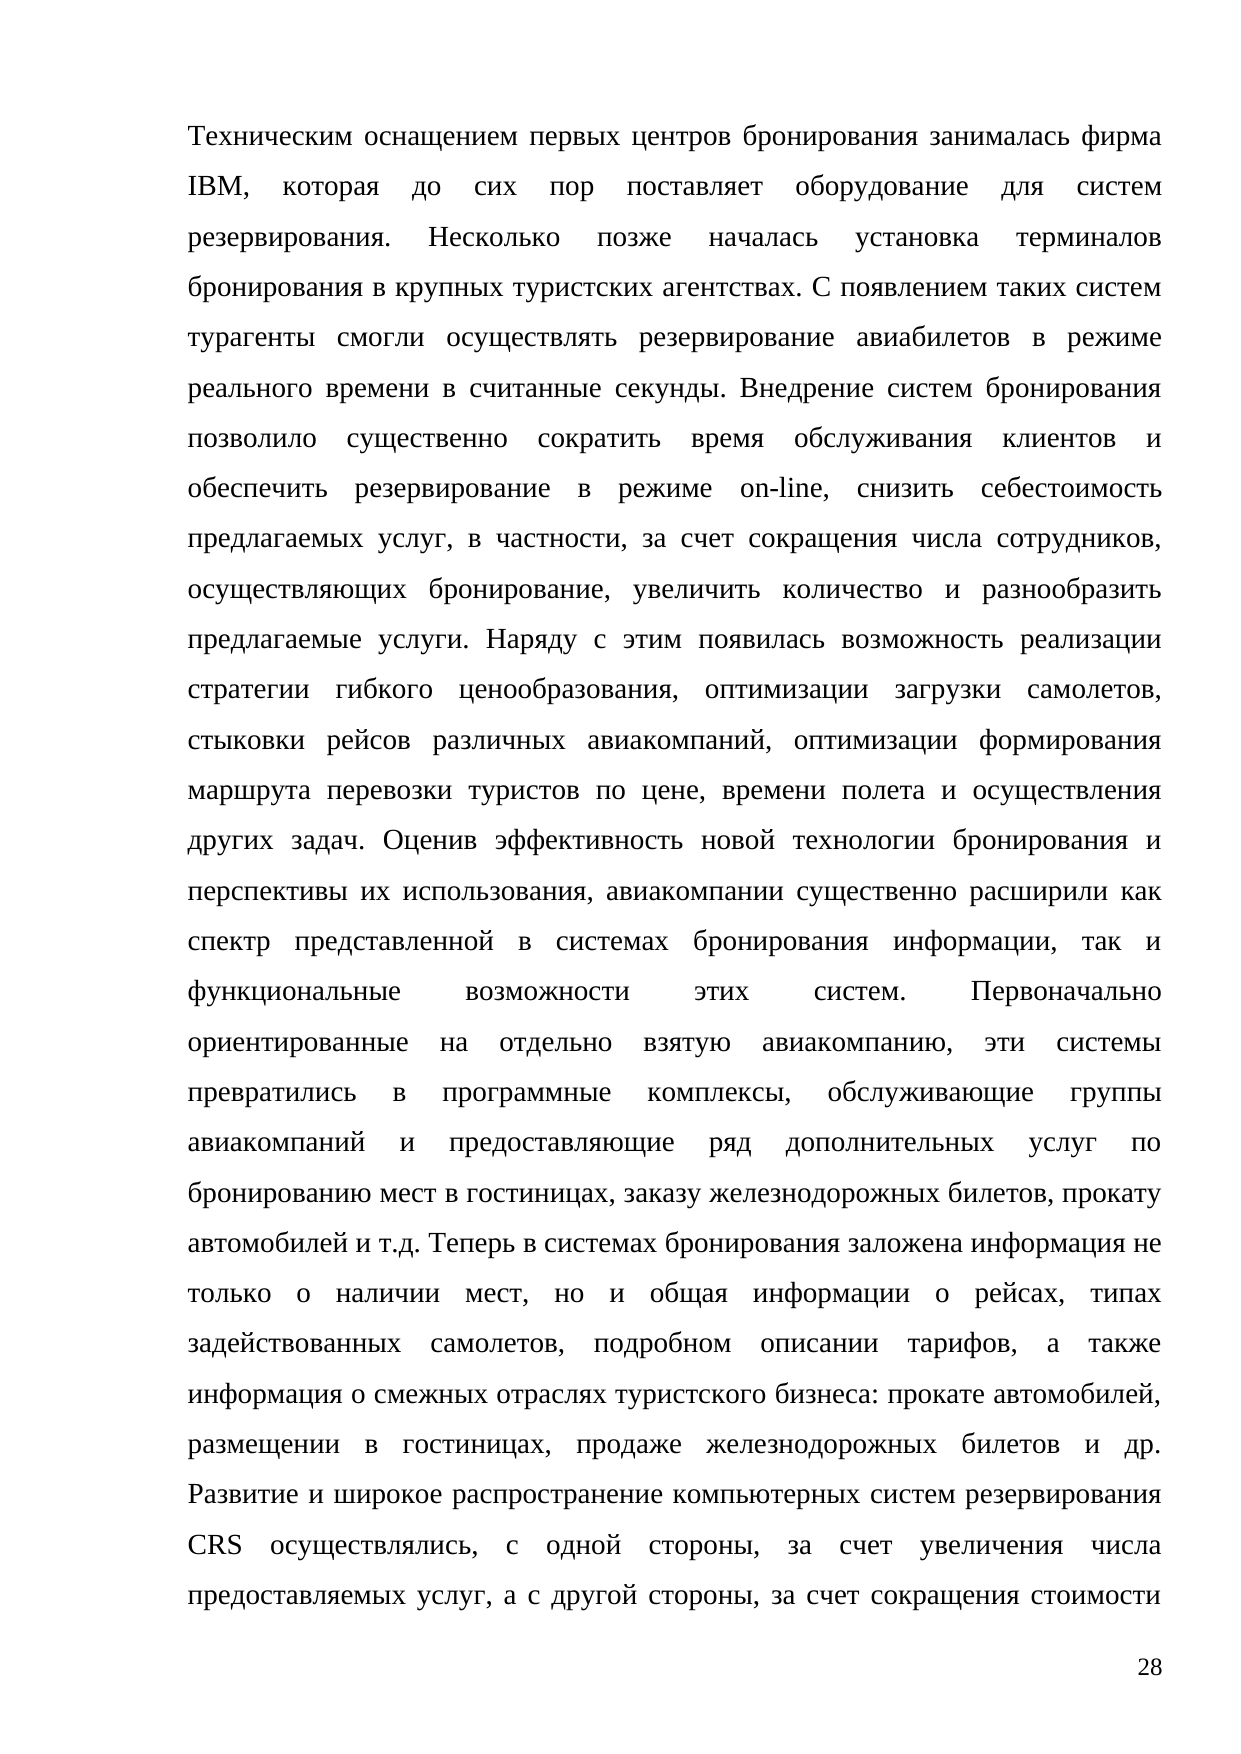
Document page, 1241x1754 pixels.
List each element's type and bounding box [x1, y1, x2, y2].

text [187, 118, 1162, 1611]
